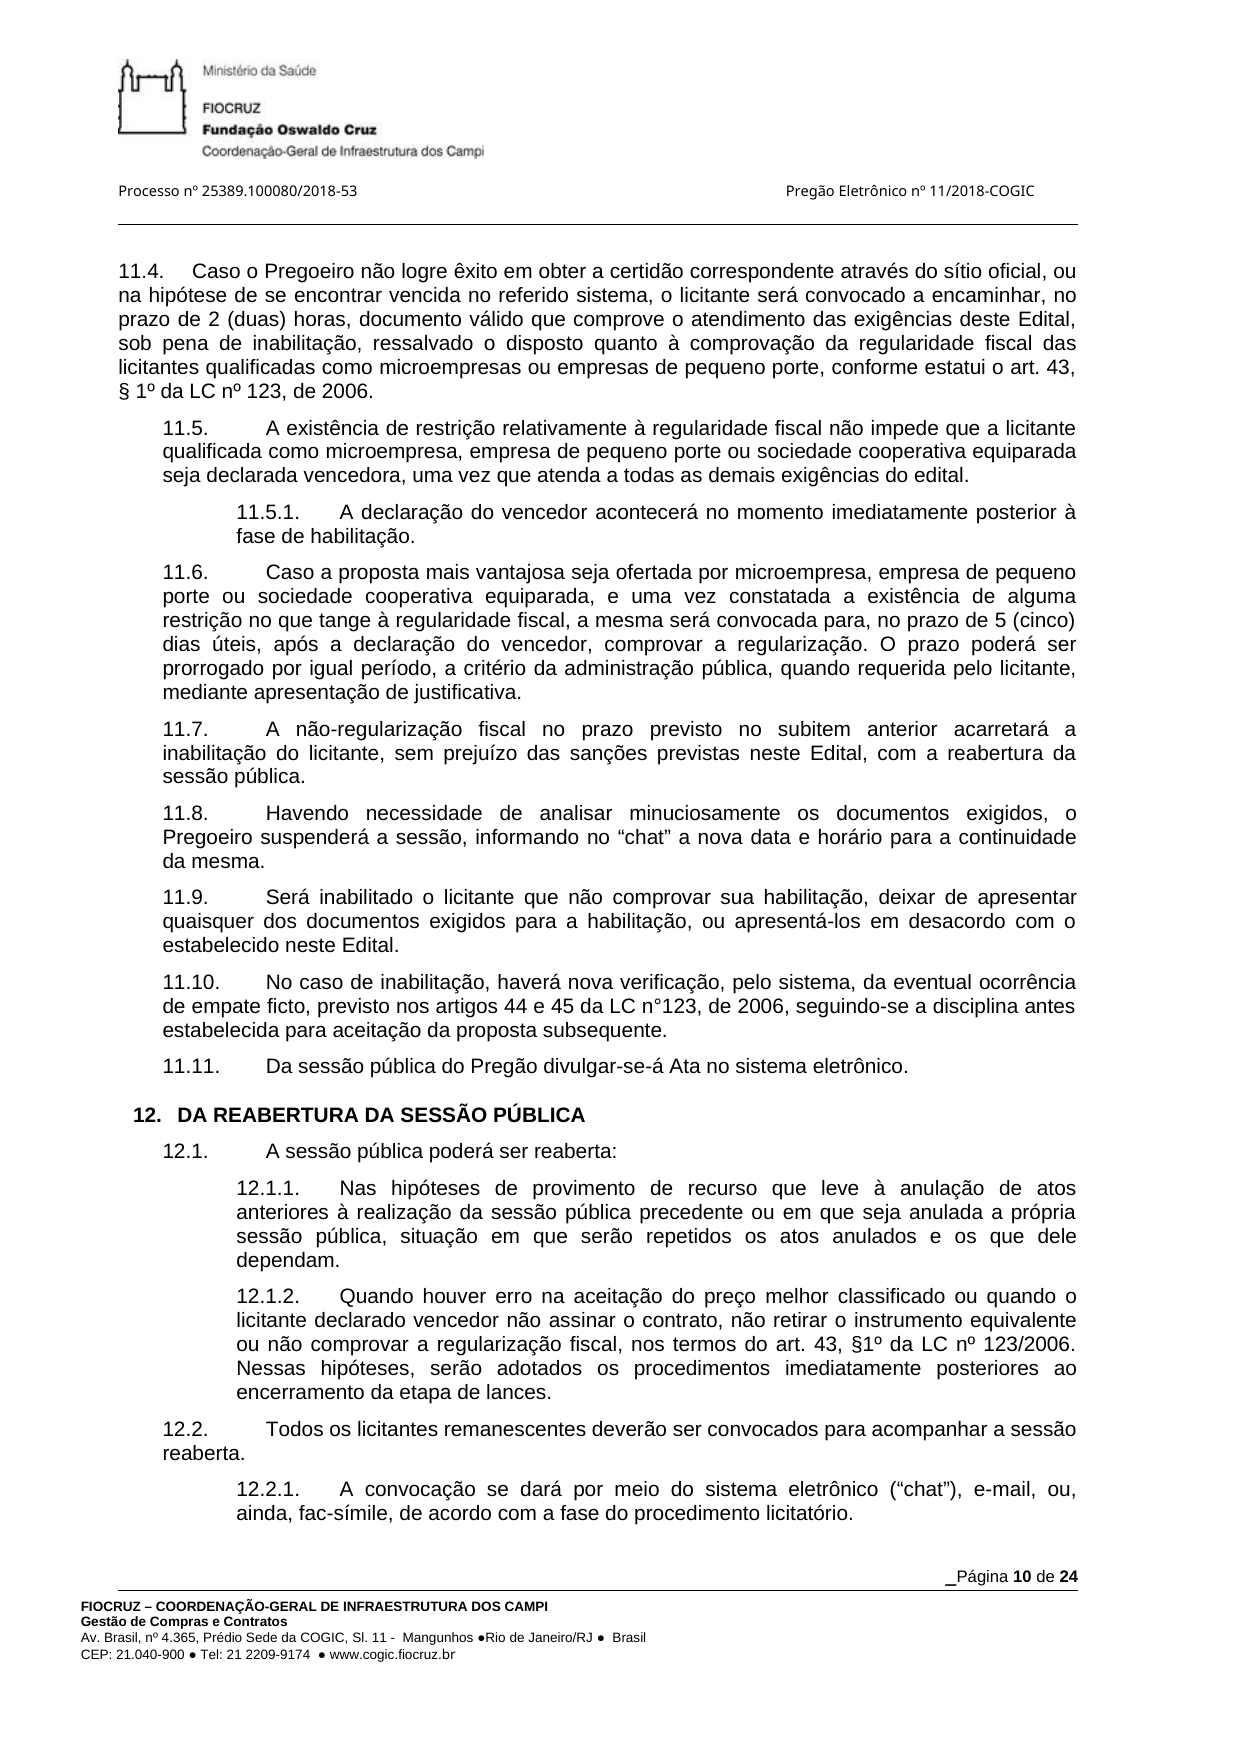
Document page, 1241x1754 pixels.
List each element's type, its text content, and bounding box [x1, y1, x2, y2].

list Havendo necessidade de analisar minuciosamente os documentos exigidos, o Pregoeiro suspenderá a sessão, informando no “chat” a nova data e horário para a continuidade da mesma. [162, 801, 1078, 873]
list A existência de restrição relativamente à regularidade fiscal não impede que a licitante qualificada como microempresa, empresa de pequeno porte ou sociedade cooperativa equiparada seja declarada vencedora, uma vez que atenda a todas as demais exigências do edital. [162, 415, 1078, 487]
list A declaração do vencedor acontecerá no momento imediatamente posterior à fase de habilitação. [236, 500, 1078, 548]
list A sessão pública poderá ser reaberta: [162, 1139, 1078, 1163]
picture [118, 59, 484, 159]
list Todos os licitantes remanescentes deverão ser convocados para acompanhar a sessão reaberta. [162, 1416, 1078, 1464]
list Nas hipóteses de provimento de recurso que leve à anulação de atos anteriores à realização da sessão pública precedente ou em que seja anulada a própria sessão pública, situação em que serão repetidos os atos anulados e os que dele dependam. [236, 1176, 1078, 1272]
list Da sessão pública do Pregão divulgar-se-á Ata no sistema eletrônico. [162, 1054, 1078, 1078]
list Será inabilitado o licitante que não comprovar sua habilitação, deixar de apresentar quaisquer dos documentos exigidos para a habilitação, ou apresentá-los em desacordo com o estabelecido neste Edital. [162, 885, 1078, 957]
list Caso o Pregoeiro não logre êxito em obter a certidão correspondente através do sítio oficial, ou na hipótese de se encontrar vencida no referido sistema, o licitante será convocado a encaminhar, no prazo de 2 (duas) horas, documento válido que comprove o atendimento das exigências deste Edital, sob pena de inabilitação, ressalvado o disposto quanto à comprovação da regularidade fiscal das licitantes qualificadas como microempresas ou empresas de pequeno porte, conforme estatui o art. 43, § 1º da LC nº 123, de 2006. [118, 259, 1078, 403]
list No caso de inabilitação, haverá nova verificação, pelo sistema, da eventual ocorrência de empate ficto, previsto nos artigos 44 e 45 da LC n°123, de 2006, seguindo-se a disciplina antes estabelecida para aceitação da proposta subsequente. [162, 969, 1078, 1041]
list A não-regularização fiscal no prazo previsto no subitem anterior acarretará a inabilitação do licitante, sem prejuízo das sanções previstas neste Edital, com a reabertura da sessão pública. [162, 716, 1078, 788]
list Quando houver erro na aceitação do preço melhor classificado ou quando o licitante declarado vencedor não assinar o contrato, não retirar o instrumento equivalente ou não comprovar a regularização fiscal, nos termos do art. 43, §1º da LC nº 123/2006. Nessas hipóteses, serão adotados os procedimentos imediatamente posteriores ao encerramento da etapa de lances. [236, 1284, 1078, 1404]
list DA REABERTURA DA SESSÃO PÚBLICA [133, 1103, 1078, 1127]
list Caso a proposta mais vantajosa seja ofertada por microempresa, empresa de pequeno porte ou sociedade cooperativa equiparada, e uma vez constatada a existência de alguma restrição no que tange à regularidade fiscal, a mesma será convocada para, no prazo de 5 (cinco) dias úteis, após a declaração do vencedor, comprovar a regularização. O prazo poderá ser prorrogado por igual período, a critério da administração pública, quando requerida pelo licitante, mediante apresentação de justificativa. [162, 560, 1078, 704]
list A convocação se dará por meio do sistema eletrônico (“chat”), e-mail, ou, ainda, fac-símile, de acordo com a fase do procedimento licitatório. [236, 1477, 1078, 1525]
